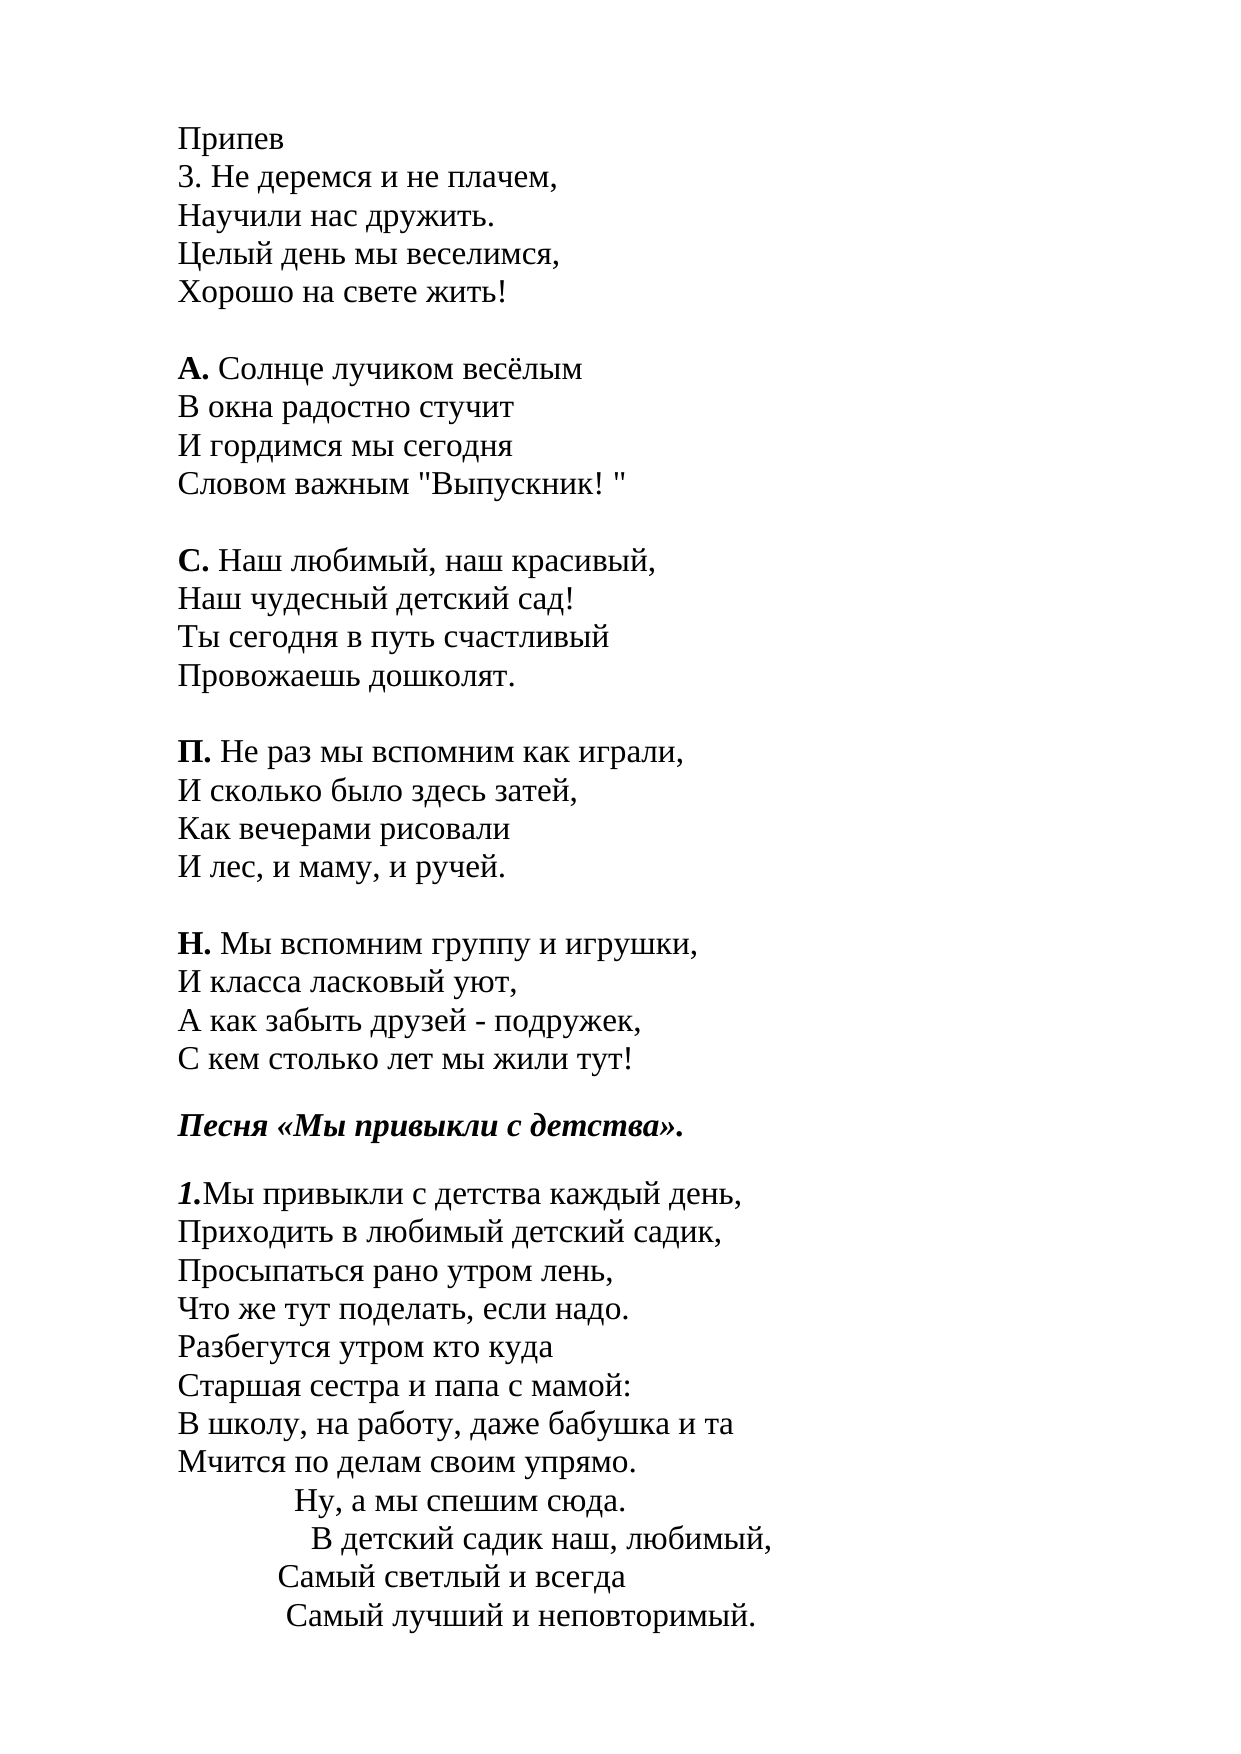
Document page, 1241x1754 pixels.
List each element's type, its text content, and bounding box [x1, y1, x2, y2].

text 1.Мы привыкли с детства каждый день, [177, 1173, 1152, 1211]
text Песня «Мы привыкли с детства». [177, 1106, 1152, 1144]
text Мчится по делам своим упрямо. [177, 1441, 1152, 1480]
text Целый день мы веселимся, [177, 233, 1152, 271]
text В школу, на работу, даже бабушка и та [177, 1403, 1152, 1441]
text А. Солнце лучиком весёлым В окна радостно стучит И гордимся мы сегодня Словом важным "Выпускник! " С. Наш любимый, наш красивый, [177, 348, 1152, 578]
text Самый светлый и всегда [177, 1556, 1152, 1595]
text Разбегутся утром кто куда [177, 1326, 1152, 1365]
text Старшая сестра и папа с мамой: [177, 1365, 1152, 1403]
text Ну, а мы спешим сюда. [177, 1480, 1152, 1518]
text Приходить в любимый детский садик, [177, 1211, 1152, 1250]
text Что же тут поделать, если надо. [177, 1288, 1152, 1326]
text Припев [177, 118, 1152, 156]
text 3. Не деремся и не плачем, [177, 156, 1152, 195]
text Наш чудесный детский сад! Ты сегодня в путь счастливый Провожаешь дошколят. П. Не раз мы вспомним как играли, И сколько было здесь затей, Как вечерами рисовали И лес, и маму, и ручей. Н. Мы вспомним группу и игрушки, И класса ласковый уют, А как забыть друзей - подружек, С кем столько лет мы жили тут! [177, 578, 1152, 1076]
text Хорошо на свете жить! [177, 271, 1152, 310]
text Просыпаться рано утром лень, [177, 1250, 1152, 1288]
text Самый лучший и неповторимый. [177, 1595, 1152, 1633]
text В детский садик наш, любимый, [177, 1518, 1152, 1556]
text Научили нас дружить. [177, 195, 1152, 233]
